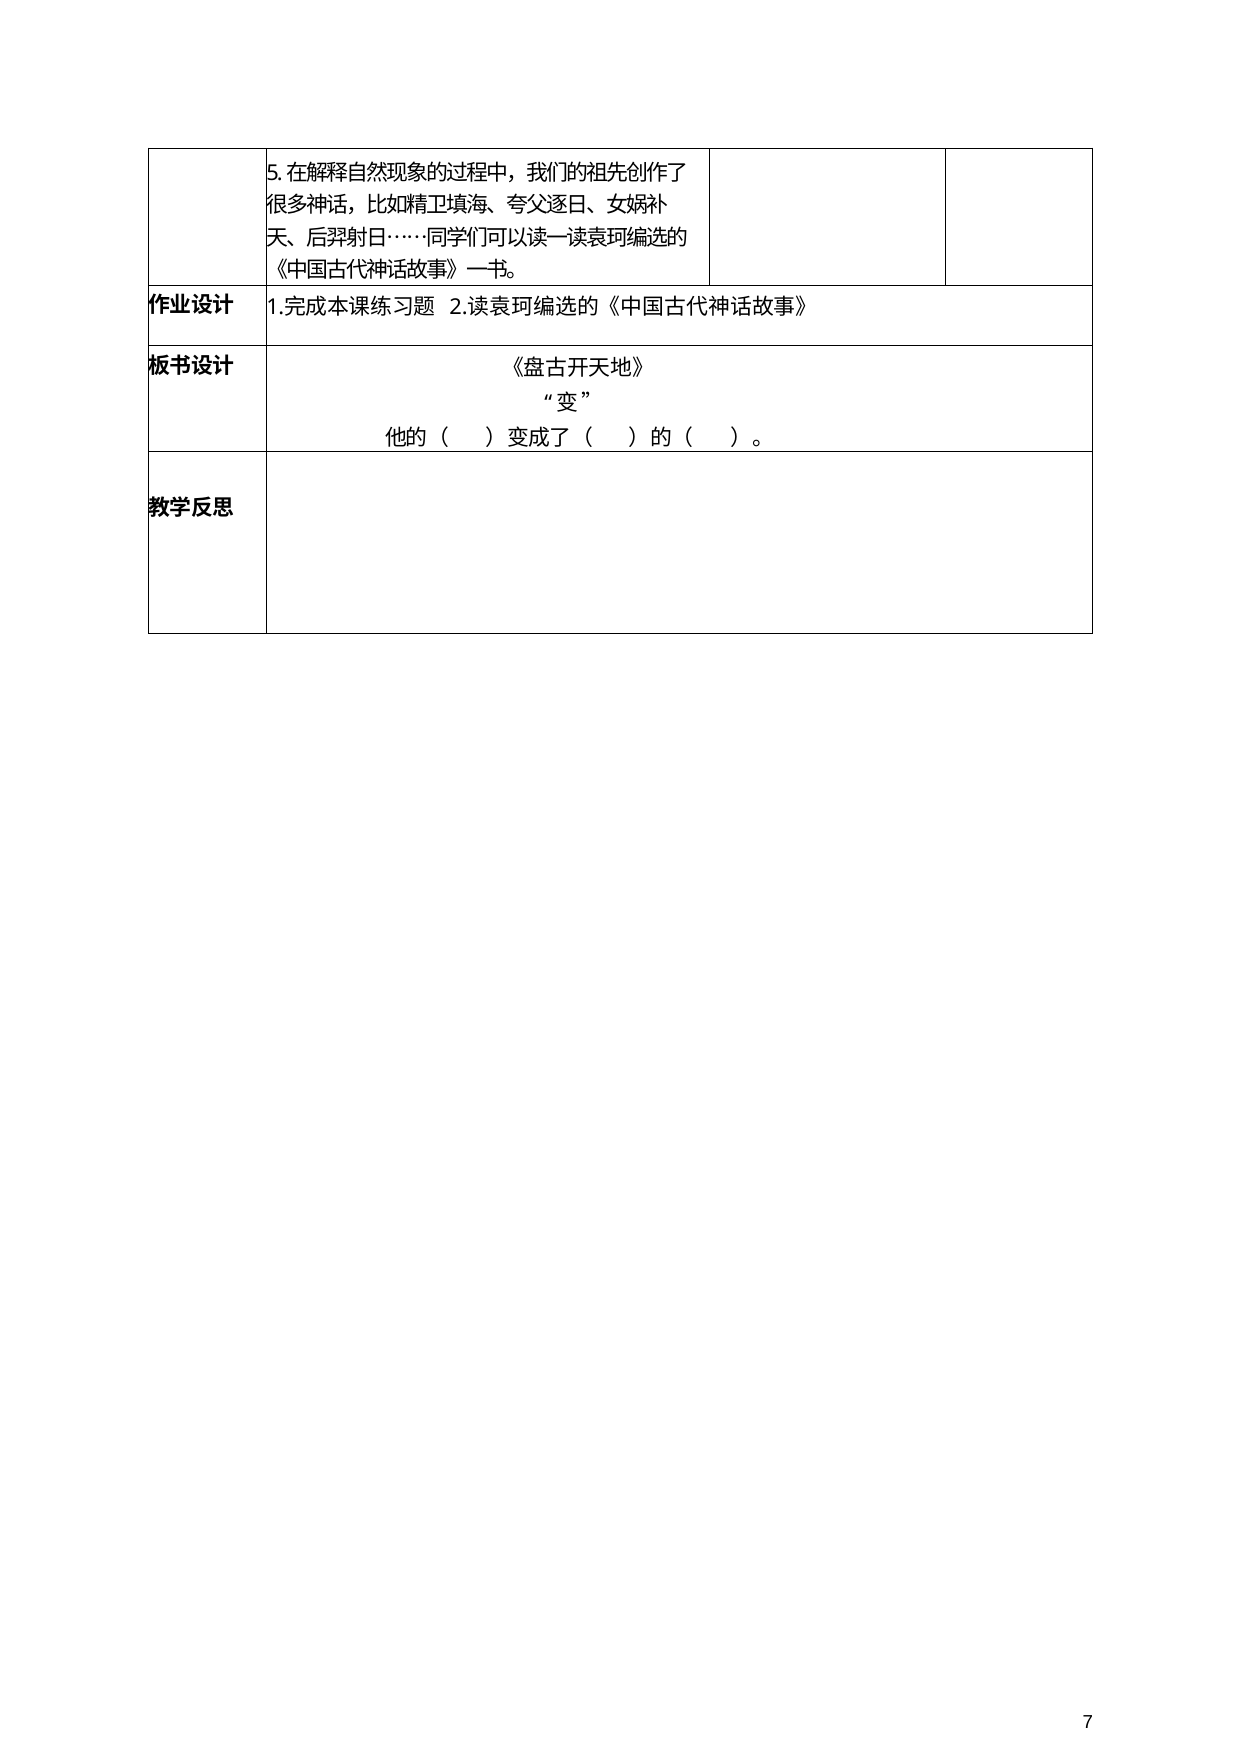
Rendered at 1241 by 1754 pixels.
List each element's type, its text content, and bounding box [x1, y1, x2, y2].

table_cell 板书设计 [149, 346, 266, 451]
table_cell 1.完成本课练习题 2.读袁珂编选的《中国古代神话故事》 [267, 286, 1092, 345]
table_cell 作业设计 [149, 286, 266, 345]
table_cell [149, 149, 266, 285]
table_cell [267, 452, 1092, 633]
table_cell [710, 149, 945, 285]
table_cell [946, 149, 1092, 285]
table_cell 教学反思 [149, 452, 266, 633]
table_cell 《盘古开天地》 “变” 他的（ ）变成了（ ）的（ ）。 [267, 346, 1092, 451]
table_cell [267, 149, 709, 285]
